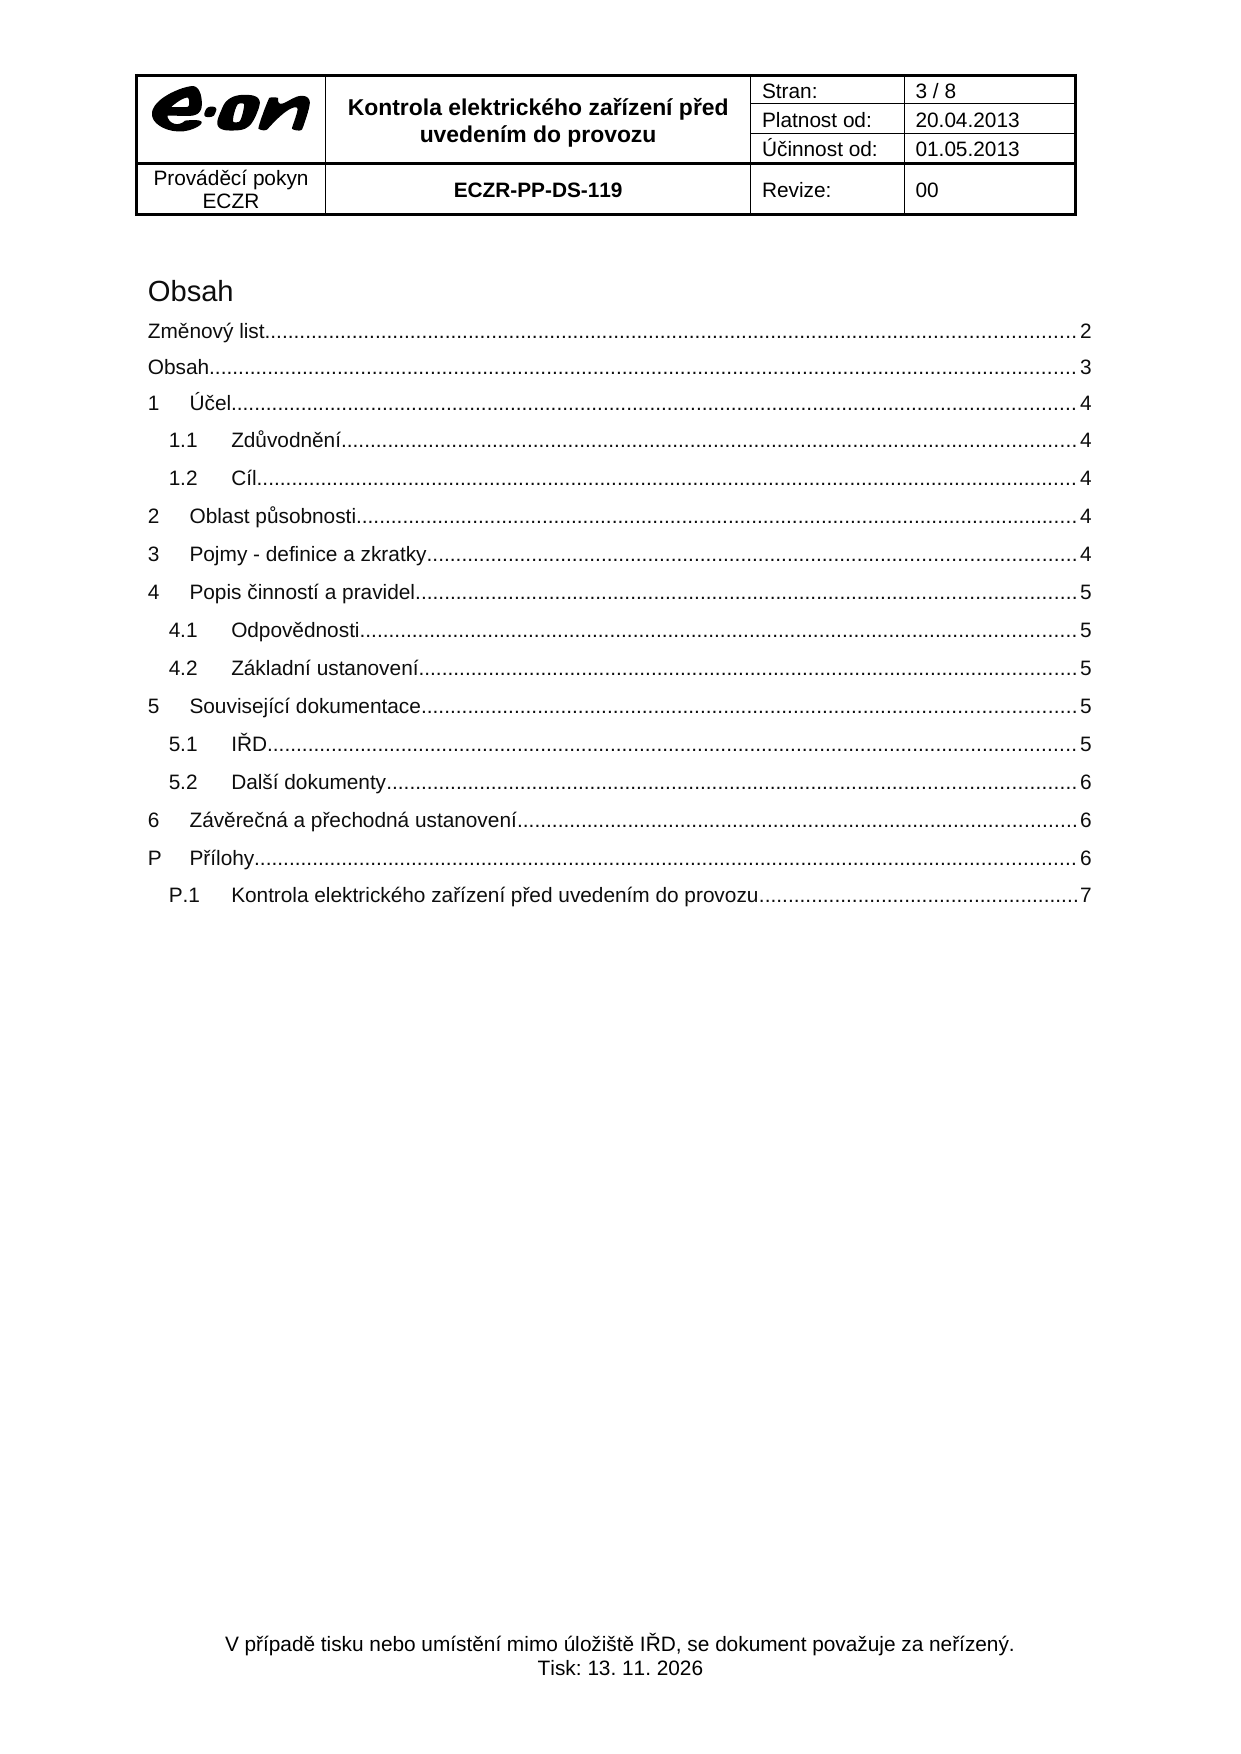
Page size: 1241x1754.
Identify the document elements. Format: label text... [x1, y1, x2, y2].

text 5 Související dokumentace 5 [148, 694, 1092, 718]
text 4 Popis činností a pravidel 5 [148, 580, 1092, 604]
text 1.2 Cíl 4 [168, 466, 1092, 490]
text 4.2 Základní ustanovení 5 [168, 656, 1092, 680]
text Obsah 3 [148, 354, 1092, 378]
text 4.1 Odpovědnosti 5 [168, 618, 1092, 642]
text 1.1 Zdůvodnění 4 [168, 428, 1092, 452]
text 6 Závěrečná a přechodná ustanovení 6 [148, 807, 1092, 831]
text 5.2 Další dokumenty 6 [168, 769, 1092, 793]
text 3 Pojmy - definice a zkratky 4 [148, 542, 1092, 566]
text Změnový list 2 [148, 318, 1092, 342]
text 5.1 IŘD 5 [168, 732, 1092, 756]
text P Přílohy 6 [148, 845, 1092, 869]
text Obsah [148, 274, 1092, 307]
text 2 Oblast působnosti 4 [148, 504, 1092, 528]
text 1 Účel 4 [148, 390, 1092, 414]
text P.1 Kontrola elektrického zařízení před uvedením do provozu 7 [168, 883, 1092, 907]
